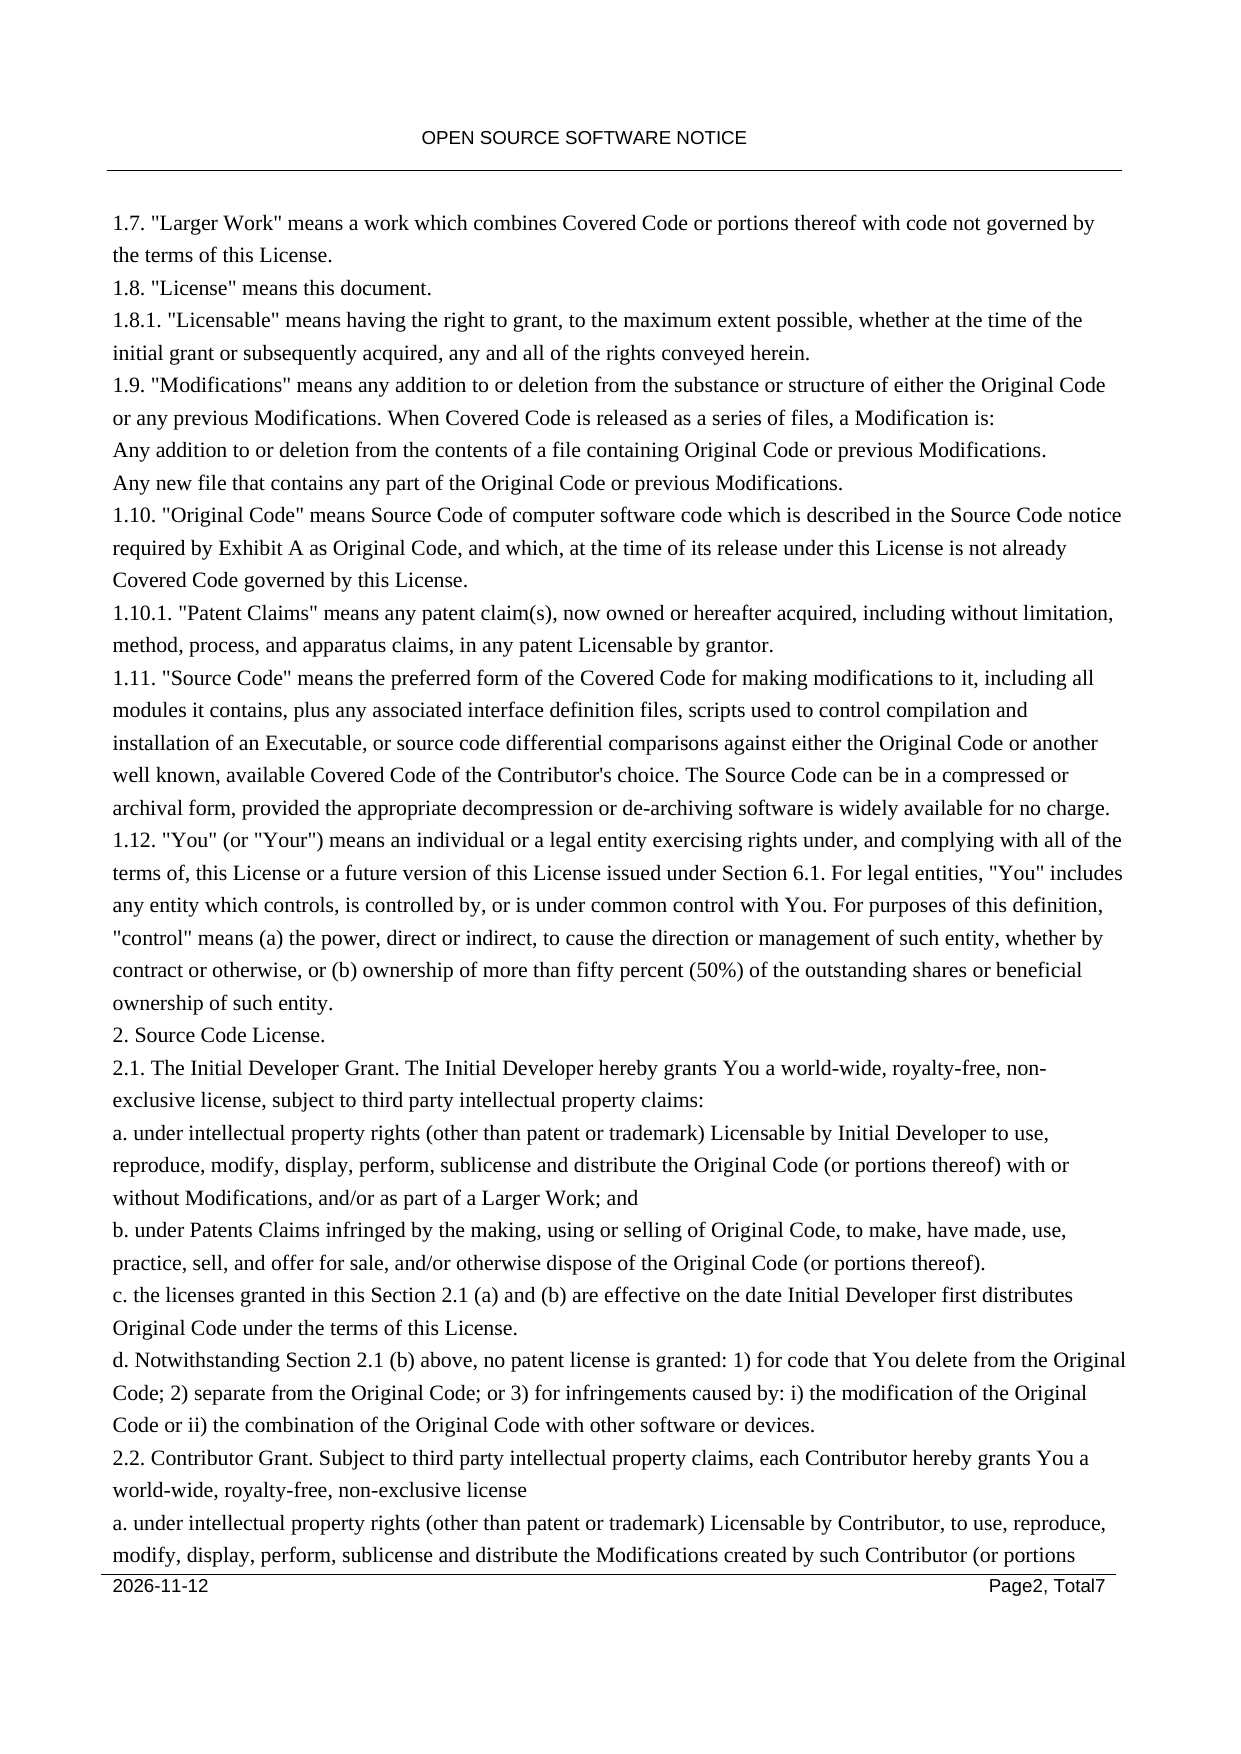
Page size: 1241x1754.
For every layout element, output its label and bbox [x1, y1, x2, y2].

text [112, 206, 1128, 1571]
